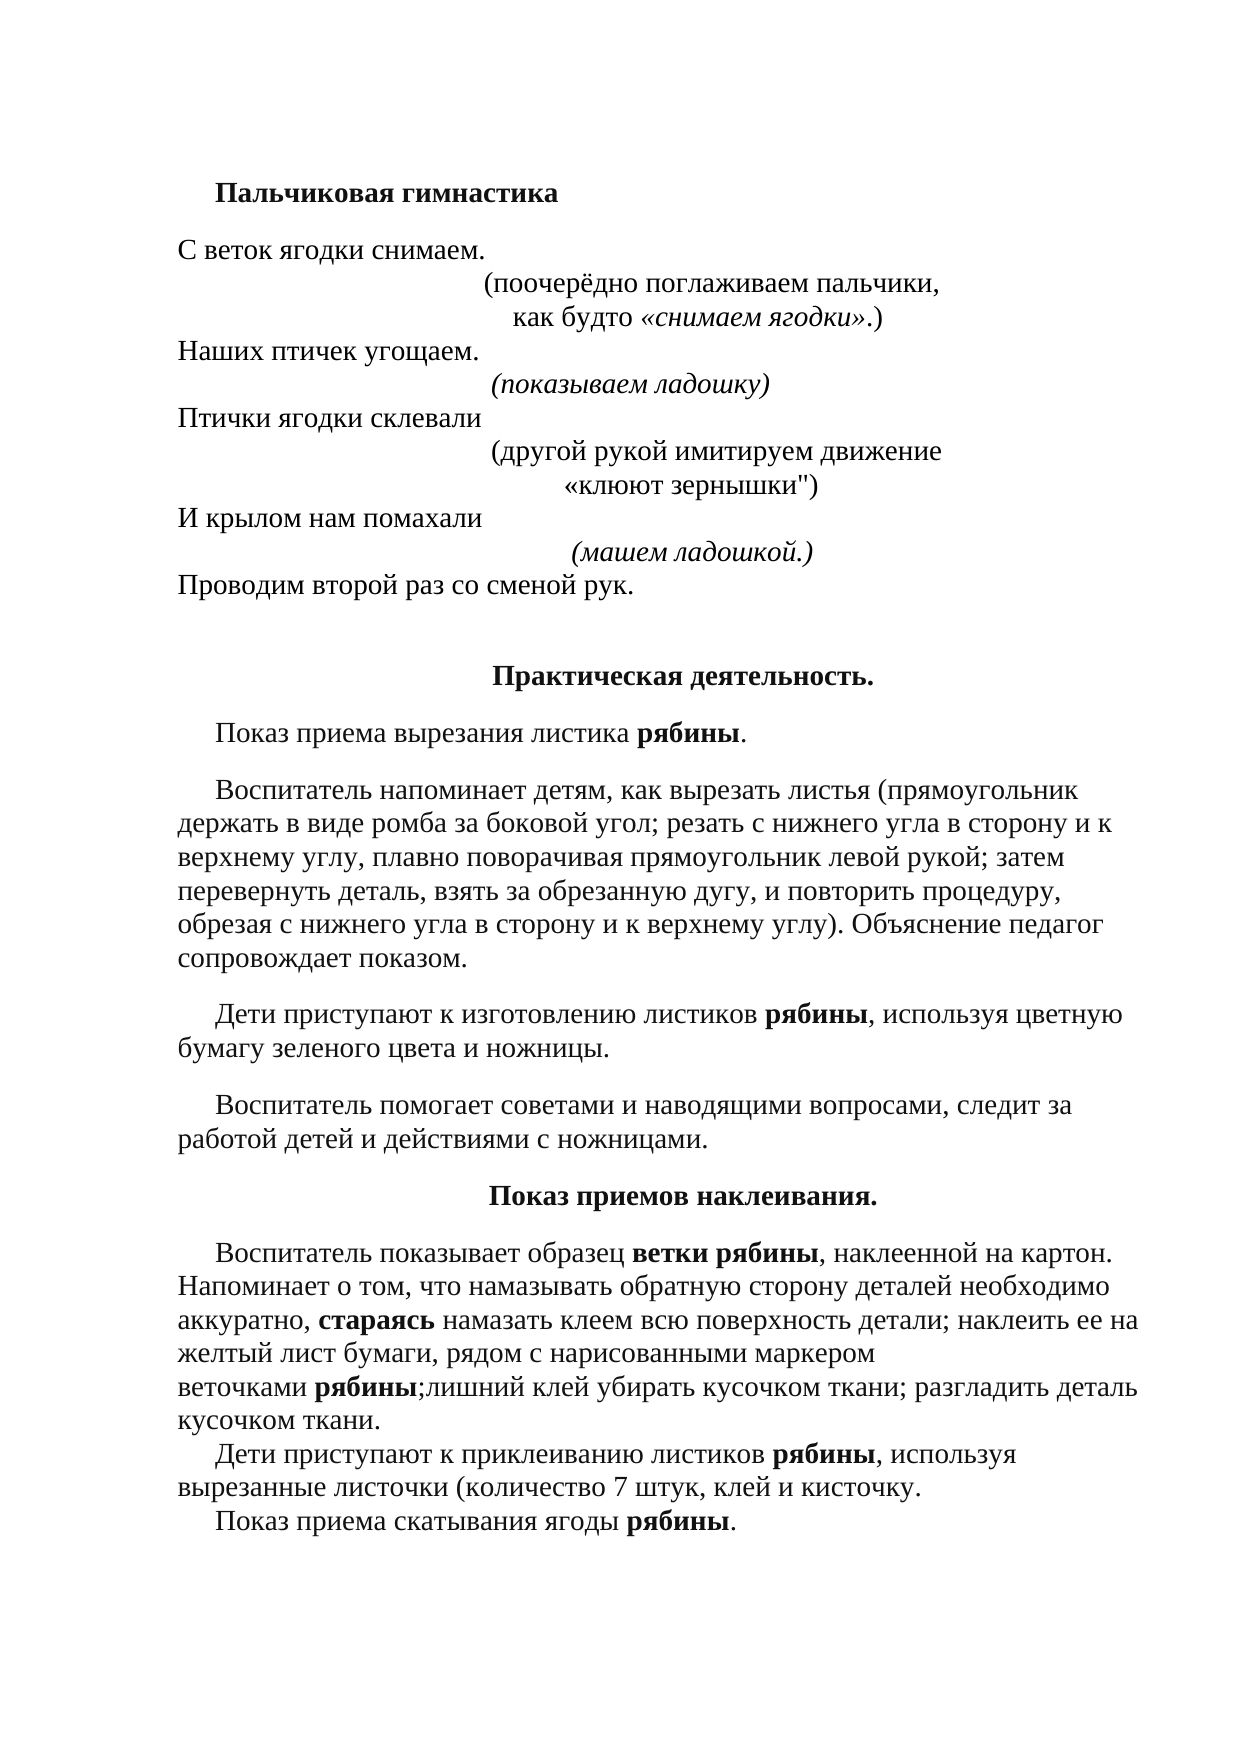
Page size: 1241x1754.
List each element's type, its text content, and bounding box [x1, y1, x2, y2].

text Показ приемов наклеивания. [177, 1178, 1152, 1211]
text Дети приступают к приклеиванию листиков рябины, используя вырезанные листочки (количество 7 штук, клей и кисточку. [177, 1436, 1152, 1503]
text Проводим второй раз со сменой рук. [177, 567, 1152, 601]
text «клюют зернышки") [177, 467, 1152, 500]
text Воспитатель показывает образец ветки рябины, наклеенной на картон. Напоминает о том, что намазывать обратную сторону деталей необходимо аккуратно, стараясь намазать клеем всю поверхность детали; наклеить ее на желтый лист бумаги, рядом с нарисованными маркером веточками рябины;лишний клей убирать кусочком ткани; разгладить деталь кусочком ткани. [177, 1235, 1152, 1436]
text Птички ягодки склевали [177, 400, 1152, 433]
text Показ приема вырезания листика рябины. [177, 715, 1152, 748]
text (показываем ладошку) [177, 366, 1152, 400]
text (другой рукой имитируем движение [177, 433, 1152, 467]
text (поочерёдно поглаживаем пальчики, [177, 266, 1152, 299]
text Показ приема скатывания ягоды рябины. [177, 1503, 1152, 1537]
text Практическая деятельность. [177, 658, 1152, 692]
text Воспитатель напоминает детям, как вырезать листья (прямоугольник держать в виде ромба за боковой угол; резать с нижнего угла в сторону и к верхнему углу, плавно поворачивая прямоугольник левой рукой; затем перевернуть деталь, взять за обрезанную дугу, и повторить процедуру, обрезая с нижнего угла в сторону и к верхнему углу). Объяснение педагог сопровождает показом. [177, 772, 1152, 973]
text И крылом нам помахали [177, 500, 1152, 534]
text как будто «снимаем ягодки».) [177, 299, 1152, 333]
text Воспитатель помогает советами и наводящими вопросами, следит за работой детей и действиями с ножницами. [177, 1087, 1152, 1154]
text Наших птичек угощаем. [177, 333, 1152, 366]
text Дети приступают к изготовлению листиков рябины, используя цветную бумагу зеленого цвета и ножницы. [177, 997, 1152, 1064]
text С веток ягодки снимаем. [177, 232, 1152, 266]
text (машем ладошкой.) [177, 534, 1152, 567]
text Пальчиковая гимнастика [177, 175, 1152, 209]
